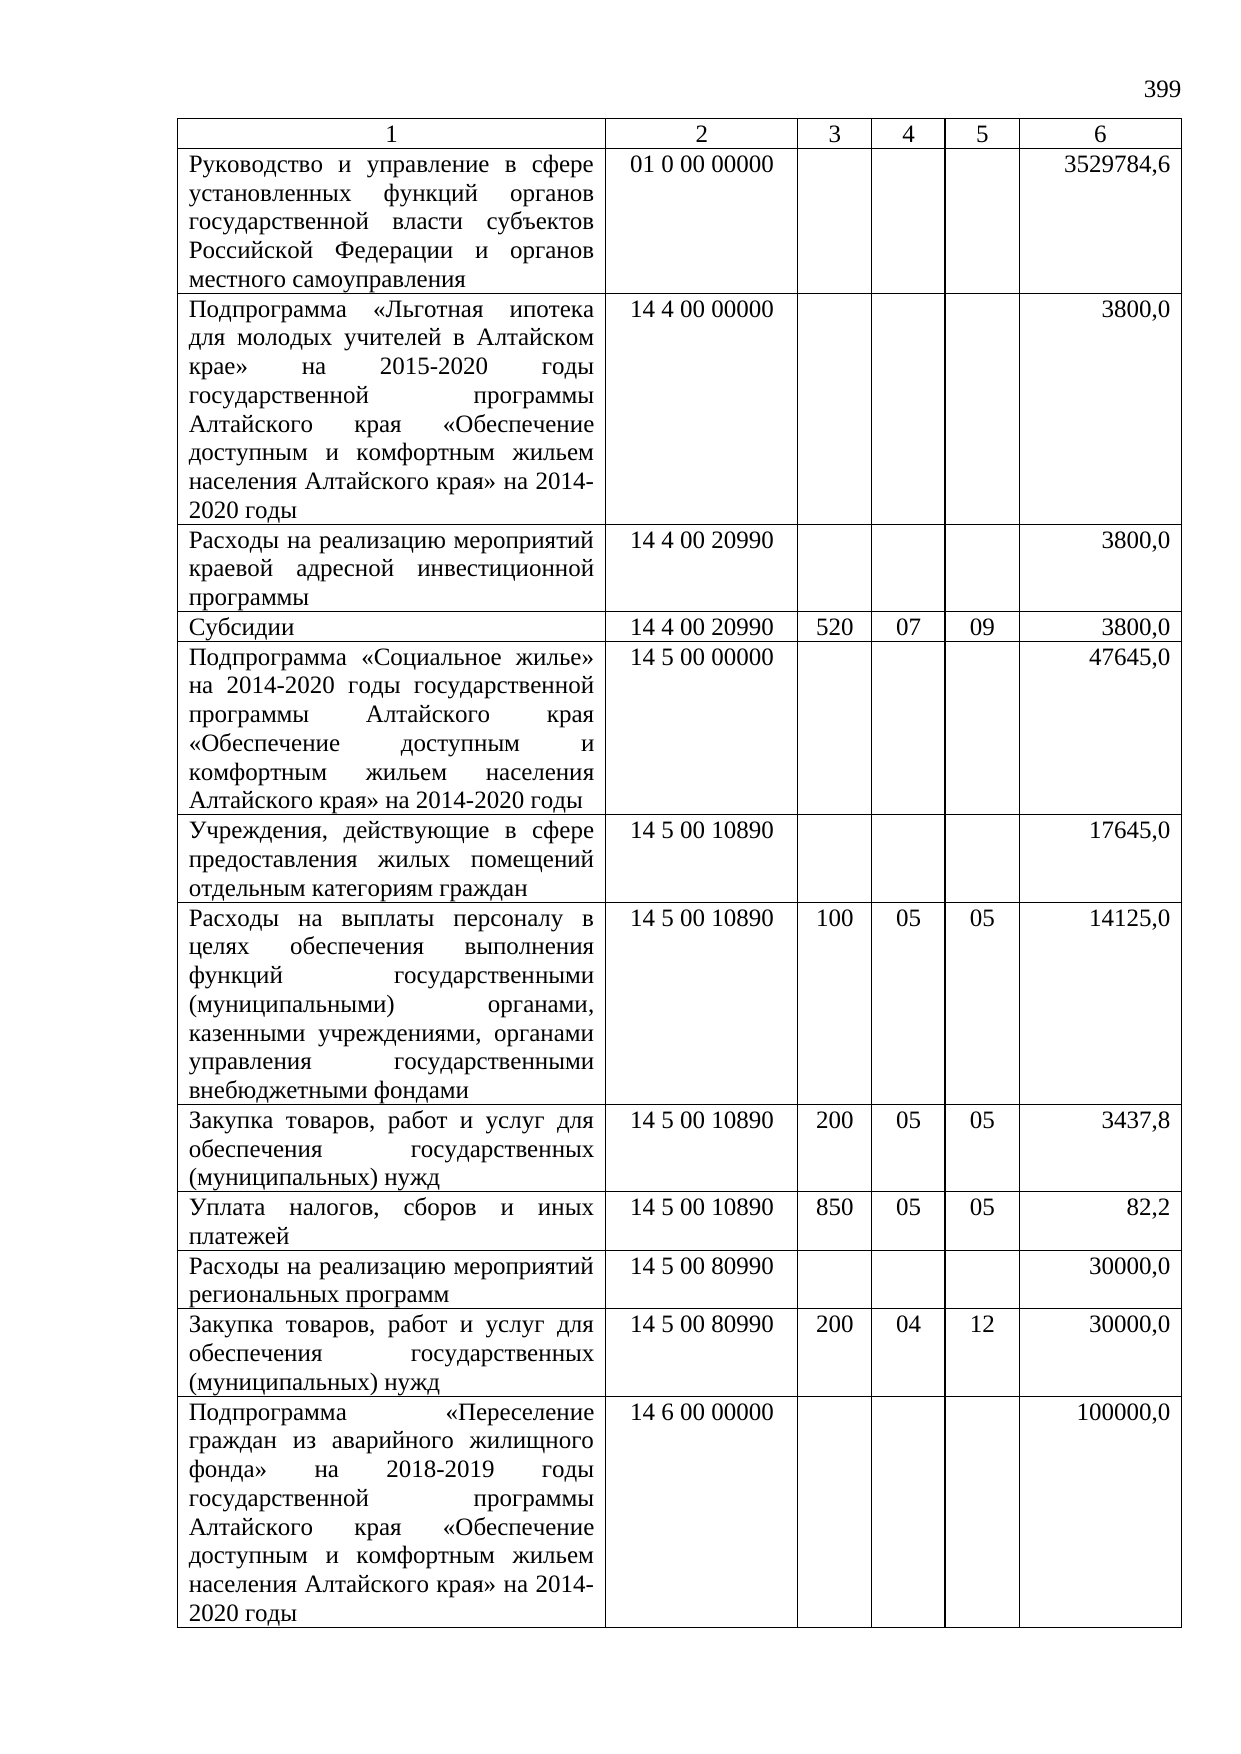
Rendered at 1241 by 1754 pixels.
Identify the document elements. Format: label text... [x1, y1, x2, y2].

table_cell Уплата налогов, сборов и иных платежей [178, 1192, 605, 1250]
table_cell 14 5 00 10890 [606, 1192, 797, 1250]
table_cell 100 [798, 903, 871, 1104]
table_header 6 [1020, 119, 1181, 148]
table_cell [798, 642, 871, 814]
table_cell 14 5 00 80990 [606, 1309, 797, 1396]
table_cell 01 0 00 00000 [606, 149, 797, 293]
table_cell 30000,0 [1020, 1309, 1181, 1396]
table_cell [946, 815, 1019, 902]
table_cell 04 [872, 1309, 944, 1396]
table_cell 14 5 00 80990 [606, 1251, 797, 1308]
table_cell 200 [798, 1309, 871, 1396]
table_cell [798, 149, 871, 293]
table_cell 82,2 [1020, 1192, 1181, 1250]
table_cell Руководство и управление в сфере установленных функций органов государственной власти субъектов Российской Федерации и органов местного самоуправления [178, 149, 605, 293]
table_cell 14 5 00 00000 [606, 642, 797, 814]
table_cell 05 [872, 903, 944, 1104]
table_cell 14 4 00 20990 [606, 525, 797, 611]
table_cell 30000,0 [1020, 1251, 1181, 1308]
table_header 4 [872, 119, 944, 148]
table_cell [798, 1251, 871, 1308]
table_cell Расходы на выплаты персоналу в целях обеспечения выполнения функций государственными (муниципальными) органами, казенными учреждениями, органами управления государственными внебюджетными фондами [178, 903, 605, 1104]
table_cell 05 [946, 1192, 1019, 1250]
table_cell 3800,0 [1020, 525, 1181, 611]
table_cell [872, 149, 944, 293]
table_cell 47645,0 [1020, 642, 1181, 814]
table_cell 05 [872, 1105, 944, 1191]
table_cell 200 [798, 1105, 871, 1191]
table_header 5 [946, 119, 1019, 148]
table_cell 520 [798, 612, 871, 641]
table_cell Подпрограмма «Социальное жилье» на 2014-2020 годы государственной программы Алтайского края «Обеспечение доступным и комфортным жильем населения Алтайского края» на 2014-2020 годы [178, 642, 605, 814]
table_cell 07 [872, 612, 944, 641]
table_cell [872, 525, 944, 611]
table_cell [798, 525, 871, 611]
table_cell [872, 1397, 944, 1627]
table_cell [872, 1251, 944, 1308]
table_header 1 [178, 119, 605, 148]
table_cell 12 [946, 1309, 1019, 1396]
table_cell 17645,0 [1020, 815, 1181, 902]
table_cell [946, 1397, 1019, 1627]
table_cell [872, 294, 944, 524]
table_cell 14 4 00 20990 [606, 612, 797, 641]
table_cell [946, 642, 1019, 814]
table_cell 14 6 00 00000 [606, 1397, 797, 1627]
table_cell 05 [872, 1192, 944, 1250]
table_cell [946, 294, 1019, 524]
table_cell Расходы на реализацию мероприятий краевой адресной инвестиционной программы [178, 525, 605, 611]
table_cell 14 5 00 10890 [606, 903, 797, 1104]
table_cell Закупка товаров, работ и услуг для обеспечения государственных (муниципальных) нужд [178, 1105, 605, 1191]
table_cell [798, 1397, 871, 1627]
table_cell [946, 525, 1019, 611]
table_cell Субсидии [178, 612, 605, 641]
table_cell 14125,0 [1020, 903, 1181, 1104]
table_cell [872, 642, 944, 814]
table_cell Подпрограмма «Переселение граждан из аварийного жилищного фонда» на 2018-2019 годы государственной программы Алтайского края «Обеспечение доступным и комфортным жильем населения Алтайского края» на 2014-2020 годы [178, 1397, 605, 1627]
table_cell 3800,0 [1020, 612, 1181, 641]
table_cell 14 4 00 00000 [606, 294, 797, 524]
table_cell 05 [946, 903, 1019, 1104]
table_cell 100000,0 [1020, 1397, 1181, 1627]
table_cell [872, 815, 944, 902]
table_cell 3437,8 [1020, 1105, 1181, 1191]
table_cell [946, 1251, 1019, 1308]
table_cell Подпрограмма «Льготная ипотека для молодых учителей в Алтайском крае» на 2015-2020 годы государственной программы Алтайского края «Обеспечение доступным и комфортным жильем населения Алтайского края» на 2014-2020 годы [178, 294, 605, 524]
table_cell Расходы на реализацию мероприятий региональных программ [178, 1251, 605, 1308]
table_header 2 [606, 119, 797, 148]
table_cell 09 [946, 612, 1019, 641]
table_cell [798, 294, 871, 524]
table_cell Закупка товаров, работ и услуг для обеспечения государственных (муниципальных) нужд [178, 1309, 605, 1396]
table_cell 850 [798, 1192, 871, 1250]
table_header 3 [798, 119, 871, 148]
table_cell [798, 815, 871, 902]
table_cell 14 5 00 10890 [606, 815, 797, 902]
table_cell 05 [946, 1105, 1019, 1191]
table_cell [946, 149, 1019, 293]
table_cell Учреждения, действующие в сфере предоставления жилых помещений отдельным категориям граждан [178, 815, 605, 902]
table_cell 3800,0 [1020, 294, 1181, 524]
table_cell 3529784,6 [1020, 149, 1181, 293]
table_cell 14 5 00 10890 [606, 1105, 797, 1191]
